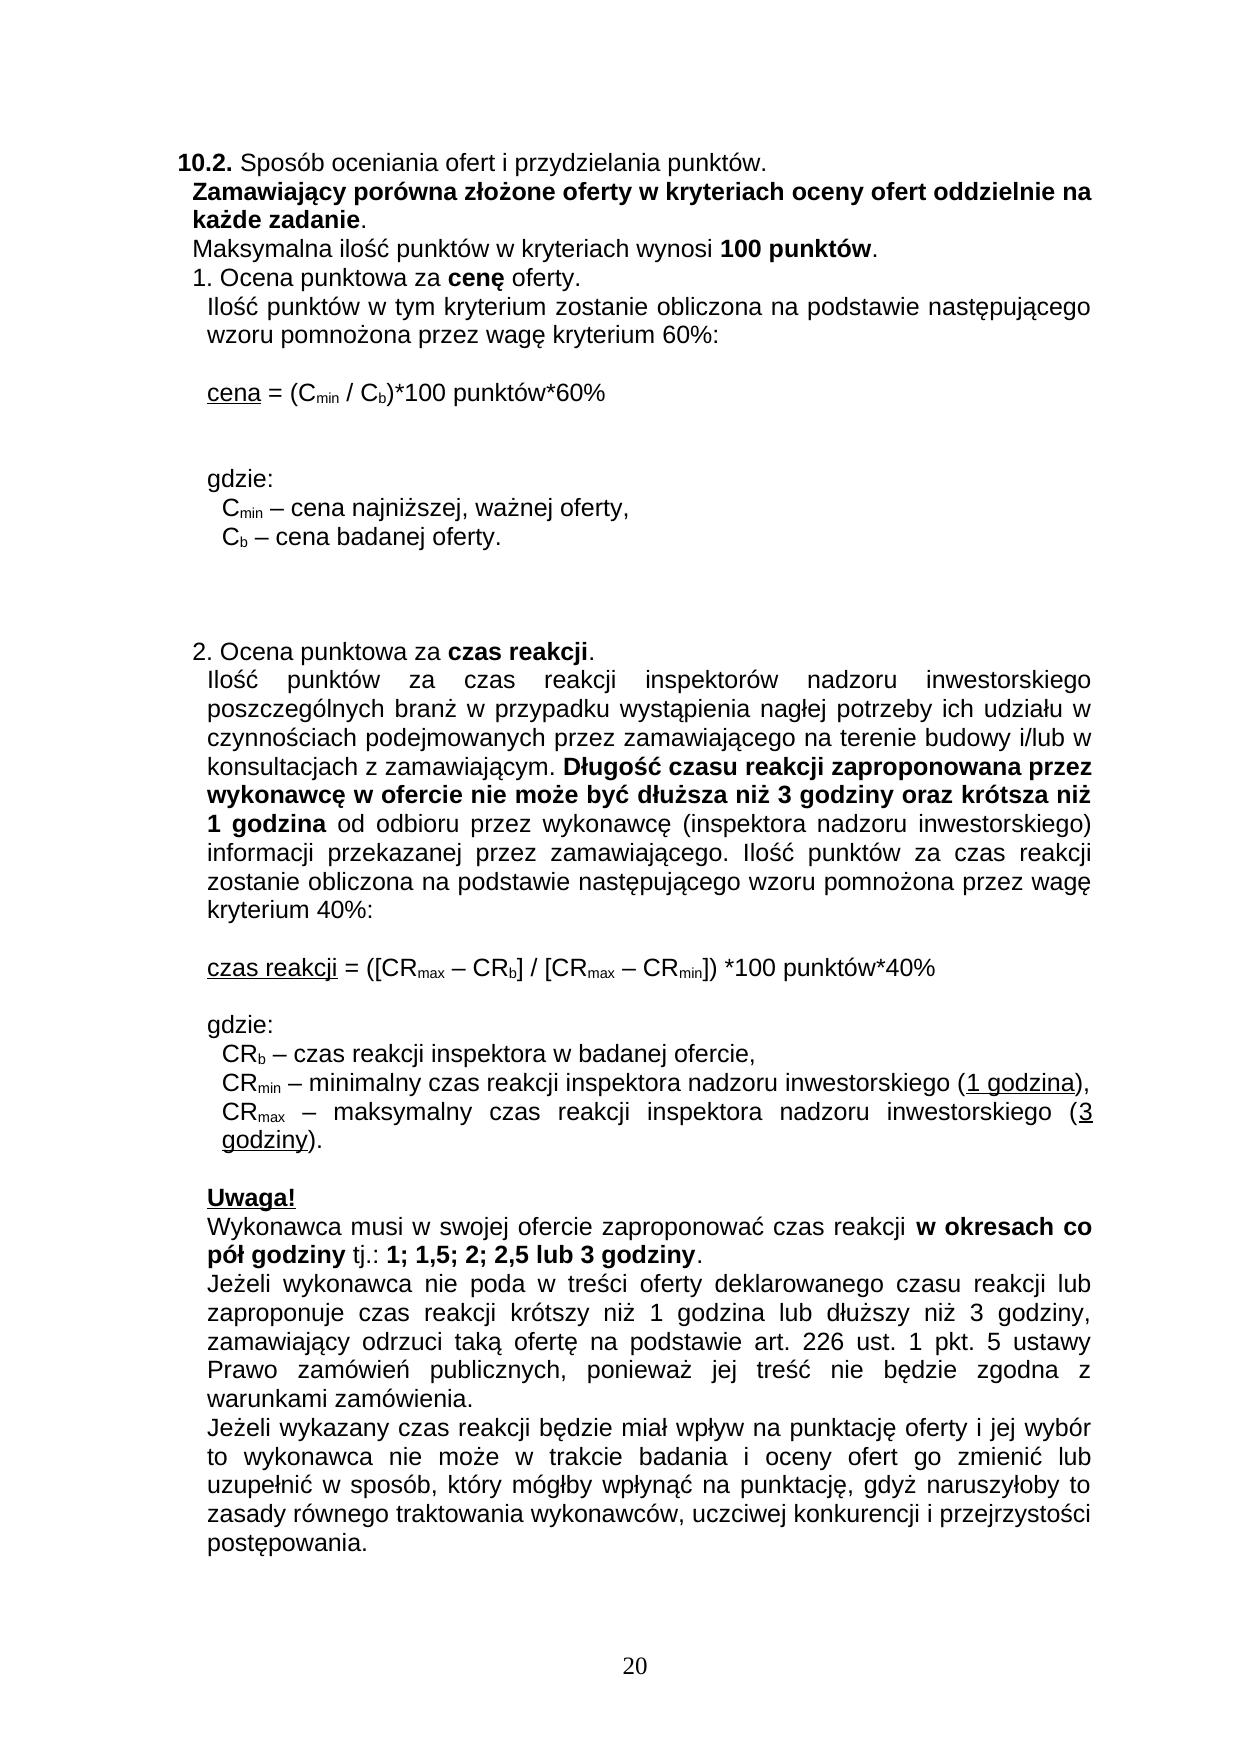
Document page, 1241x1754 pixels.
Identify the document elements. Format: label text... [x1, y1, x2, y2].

text Cmin – cena najniższej, ważnej oferty, [222, 493, 1092, 521]
text 1. Ocena punktowa za cenę oferty. [192, 263, 1092, 291]
text gdzie: [207, 464, 1092, 493]
text Zamawiający porówna złożone oferty w kryteriach oceny ofert oddzielnie na każde zadanie. [192, 176, 1092, 234]
text CRmax – maksymalny czas reakcji inspektora nadzoru inwestorskiego (3 godziny). [222, 1096, 1092, 1154]
text Jeżeli wykonawca nie poda w treści oferty deklarowanego czasu reakcji lub zaproponuje czas reakcji krótszy niż 1 godzina lub dłuższy niż 3 godziny, zamawiający odrzuci taką ofertę na podstawie art. 226 ust. 1 pkt. 5 ustawy Prawo zamówień publicznych, ponieważ jej treść nie będzie zgodna z warunkami zamówienia. [207, 1269, 1092, 1413]
text Ilość punktów za czas reakcji inspektorów nadzoru inwestorskiego poszczególnych branż w przypadku wystąpienia nagłej potrzeby ich udziału w czynnościach podejmowanych przez zamawiającego na terenie budowy i/lub w konsultacjach z zamawiającym. Długość czasu reakcji zaproponowana przez wykonawcę w ofercie nie może być dłuższa niż 3 godziny oraz krótsza niż 1 godzina od odbioru przez wykonawcę (inspektora nadzoru inwestorskiego) informacji przekazanej przez zamawiającego. Ilość punktów za czas reakcji zostanie obliczona na podstawie następującego wzoru pomnożona przez wagę kryterium 40%: [207, 665, 1092, 924]
text Wykonawca musi w swojej ofercie zaproponować czas reakcji w okresach co pół godziny tj.: 1; 1,5; 2; 2,5 lub 3 godziny. [207, 1211, 1092, 1269]
text 10.2. Sposób oceniania ofert i przydzielania punktów. [177, 148, 1092, 176]
text Uwaga! [207, 1183, 1092, 1211]
text 2. Ocena punktowa za czas reakcji. [192, 636, 1092, 665]
text CRmin – minimalny czas reakcji inspektora nadzoru inwestorskiego (1 godzina), [222, 1068, 1092, 1096]
text CRb – czas reakcji inspektora w badanej ofercie, [222, 1039, 1092, 1068]
text Ilość punktów w tym kryterium zostanie obliczona na podstawie następującego wzoru pomnożona przez wagę kryterium 60%: [207, 291, 1092, 349]
text cena = (Cmin / Cb)*100 punktów*60% [207, 378, 1092, 406]
text gdzie: [207, 1010, 1092, 1039]
text Jeżeli wykazany czas reakcji będzie miał wpływ na punktację oferty i jej wybór to wykonawca nie może w trakcie badania i oceny ofert go zmienić lub uzupełnić w sposób, który mógłby wpłynąć na punktację, gdyż naruszyłoby to zasady równego traktowania wykonawców, uczciwej konkurencji i przejrzystości postępowania. [207, 1413, 1092, 1556]
text Cb – cena badanej oferty. [222, 521, 1092, 550]
text Maksymalna ilość punktów w kryteriach wynosi 100 punktów. [192, 234, 1092, 263]
text czas reakcji = ([CRmax – CRb] / [CRmax – CRmin]) *100 punktów*40% [207, 953, 1092, 981]
